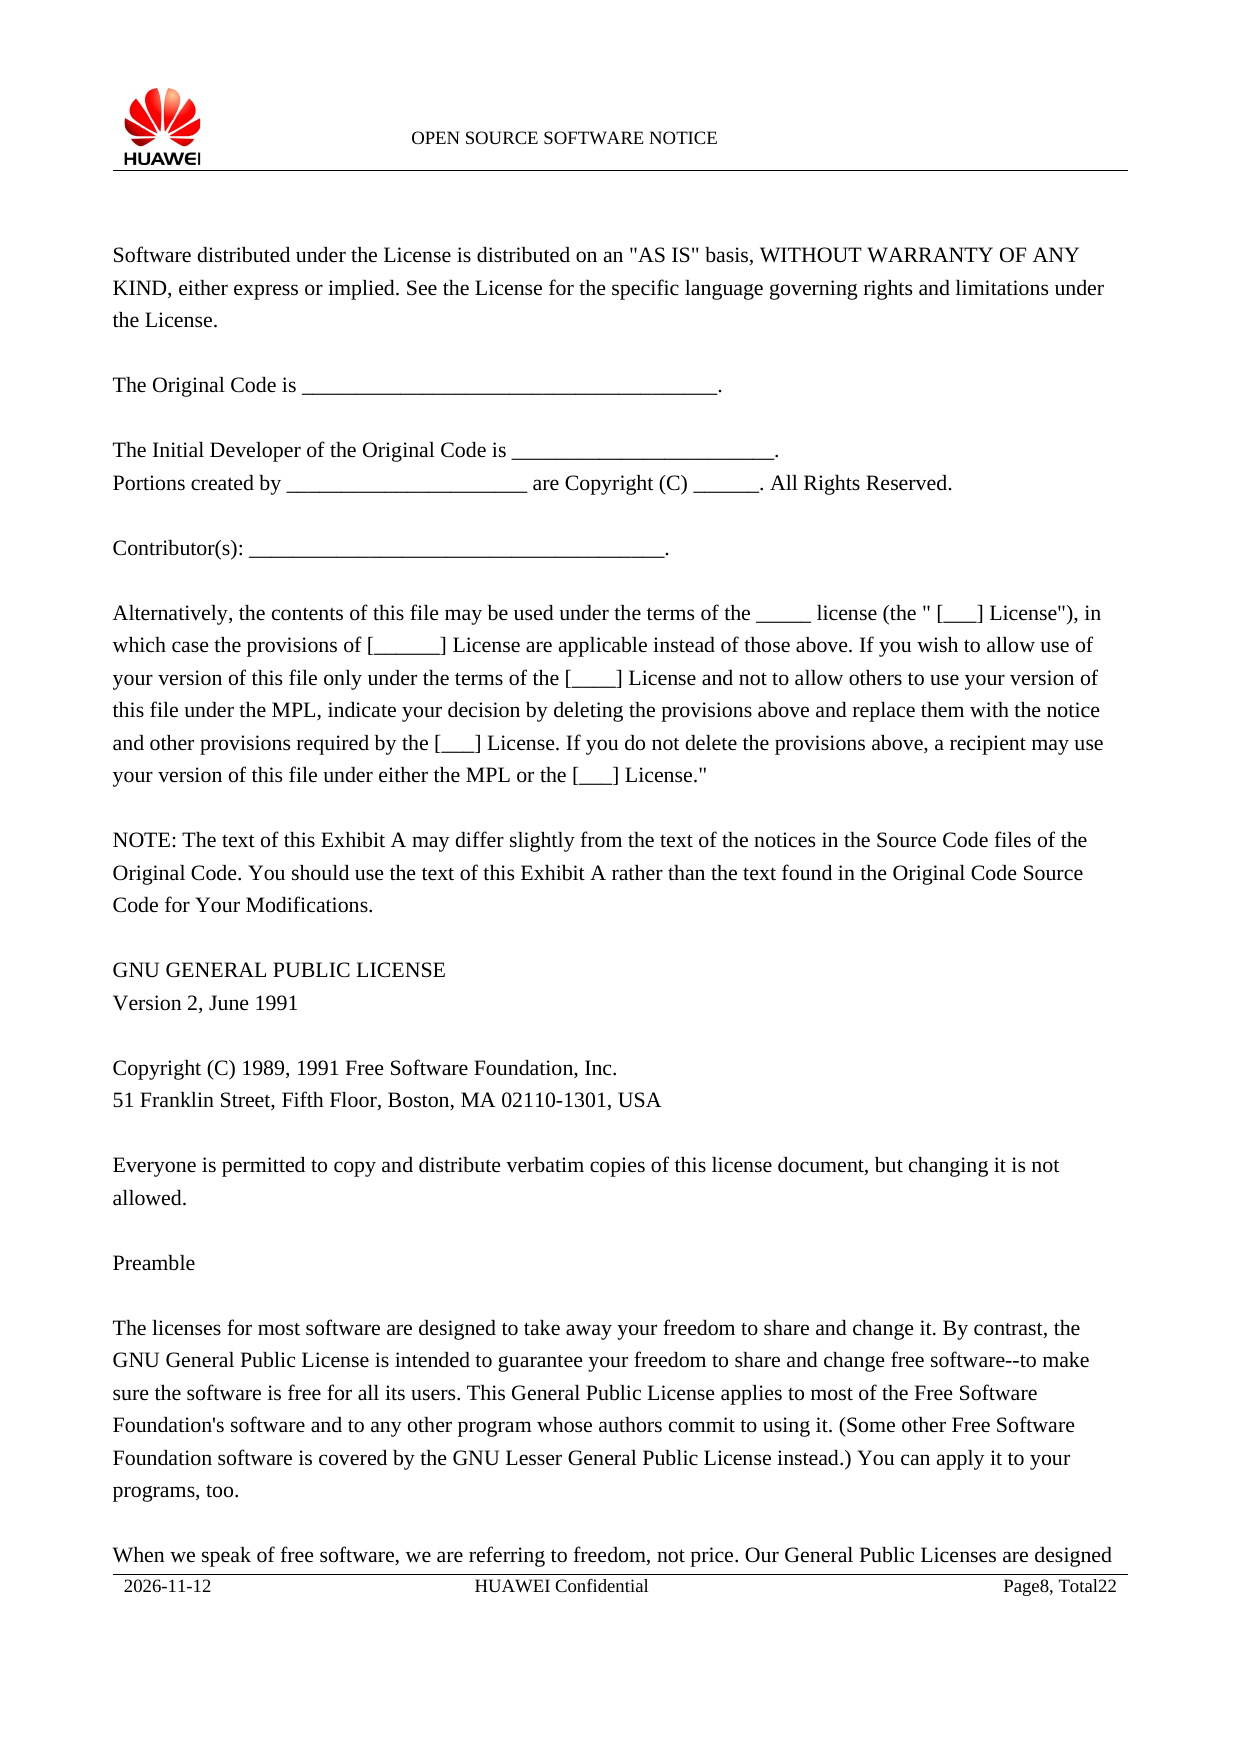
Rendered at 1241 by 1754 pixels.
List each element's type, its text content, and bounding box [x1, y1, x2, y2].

picture [124, 88, 201, 165]
